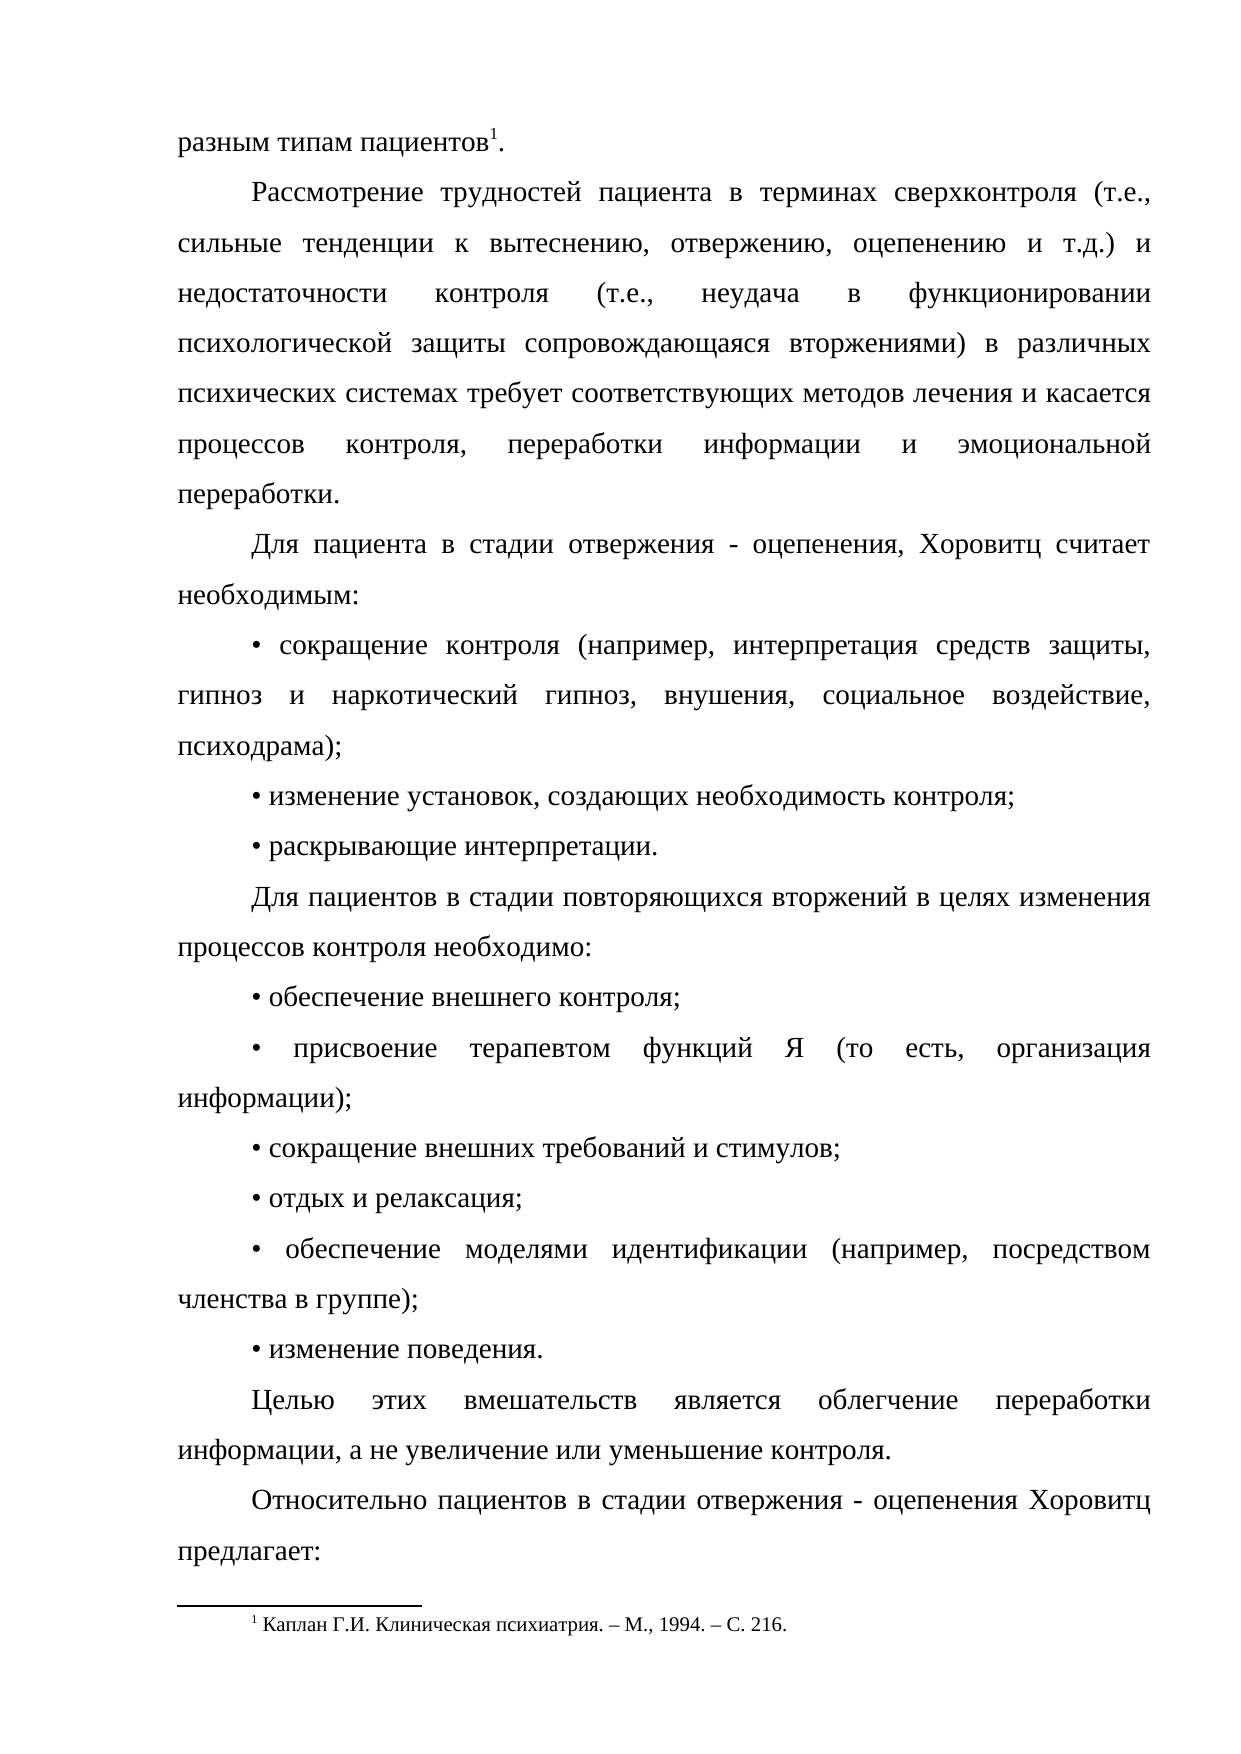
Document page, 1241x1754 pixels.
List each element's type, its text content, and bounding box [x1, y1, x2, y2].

text Целью этих вмешательств является облегчение переработки информации, а не увеличение или уменьшение контроля. [177, 1382, 1152, 1466]
text • обеспечение внешнего контроля; [177, 979, 1152, 1013]
text • отдых и релаксация; [177, 1181, 1152, 1214]
text Для пациента в стадии отвержения - оцепенения, Хоровитц считает необходимым: [177, 527, 1152, 610]
text Относительно пациентов в стадии отвержения - оцепенения Хоровитц предлагает: [177, 1482, 1152, 1566]
text • обеспечение моделями идентификации (например, посредством членства в группе); [177, 1231, 1152, 1315]
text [177, 124, 1152, 158]
text • изменение установок, создающих необходимость контроля; [177, 778, 1152, 812]
text • сокращение контроля (например, интерпретация средств защиты, гипноз и наркотический гипноз, внушения, социальное воздействие, психодрама); [177, 627, 1152, 761]
text • раскрывающие интерпретации. [177, 828, 1152, 862]
text • изменение поведения. [177, 1332, 1152, 1365]
text Рассмотрение трудностей пациента в терминах сверхконтроля (т.е., сильные тенденции к вытеснению, отвержению, оцепенению и т.д.) и недостаточности контроля (т.е., неудача в функционировании психологической защиты сопровождающаяся вторжениями) в различных психических системах требует соответствующих методов лечения и касается процессов контроля, переработки информации и эмоциональной переработки. [177, 174, 1152, 510]
text • присвоение терапевтом функций Я (то есть, организация информации); [177, 1030, 1152, 1113]
text Для пациентов в стадии повторяющихся вторжений в целях изменения процессов контроля необходимо: [177, 879, 1152, 963]
text • сокращение внешних требований и стимулов; [177, 1130, 1152, 1164]
